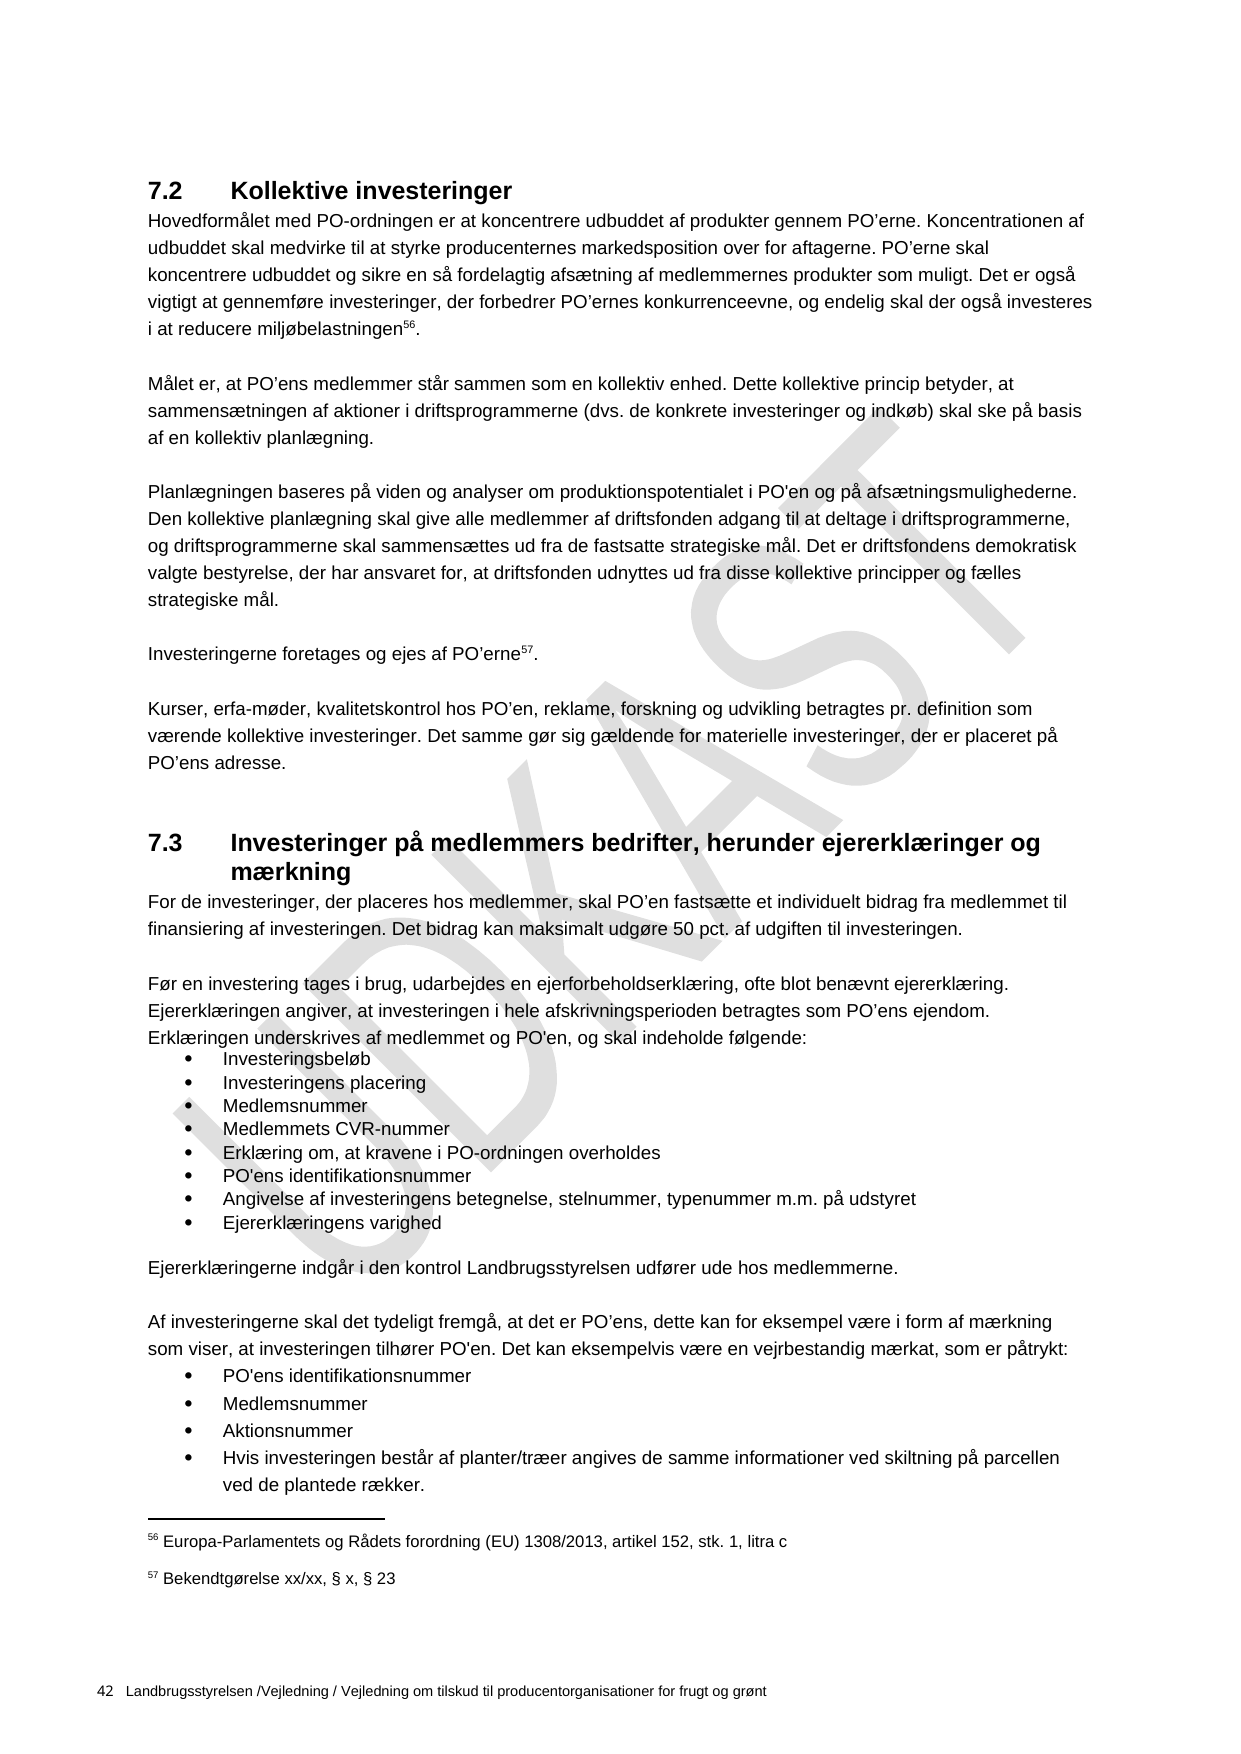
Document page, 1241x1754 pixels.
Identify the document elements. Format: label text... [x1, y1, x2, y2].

list Medlemmets CVR-nummer [185, 1118, 1092, 1140]
list Erklæring om, at kravene i PO-ordningen overholdes [185, 1141, 1092, 1163]
text For de investeringer, der placeres hos medlemmer, skal PO’en fastsætte et individuelt bidrag fra medlemmet til finansiering af investeringen. Det bidrag kan maksimalt udgøre 50 pct. af udgiften til investeringen. [148, 886, 1092, 940]
list Ejererklæringens varighed [185, 1211, 1092, 1233]
text Målet er, at PO’ens medlemmer står sammen som en kollektiv enhed. Dette kollektive princip betyder, at sammensætningen af aktioner i driftsprogrammerne (dvs. de konkrete investeringer og indkøb) skal ske på basis af en kollektiv planlægning. [148, 367, 1092, 448]
text Ejererklæringerne indgår i den kontrol Landbrugsstyrelsen udfører ude hos medlemmerne. [148, 1251, 1092, 1278]
subtitle Kollektive investeringer [148, 175, 1092, 204]
text Af investeringerne skal det tydeligt fremgå, at det er PO’ens, dette kan for eksempel være i form af mærkning som viser, at investeringen tilhører PO'en. Det kan eksempelvis være en vejrbestandig mærkat, som er påtrykt: [148, 1306, 1092, 1360]
text Planlægningen baseres på viden og analyser om produktionspotentialet i PO'en og på afsætningsmulighederne. Den kollektive planlægning skal give alle medlemmer af driftsfonden adgang til at deltage i driftsprogrammerne, og driftsprogrammerne skal sammensættes ud fra de fastsatte strategiske mål. Det er driftsfondens demokratisk valgte bestyrelse, der har ansvaret for, at driftsfonden udnyttes ud fra disse kollektive principper og fælles strategiske mål. [148, 475, 1092, 611]
list Medlemsnummer [185, 1095, 1092, 1116]
list Medlemsnummer [185, 1387, 1092, 1414]
text Kurser, erfa-møder, kvalitetskontrol hos PO’en, reklame, forskning og udvikling betragtes pr. definition som værende kollektive investeringer. Det samme gør sig gældende for materielle investeringer, der er placeret på PO’ens adresse. [148, 692, 1092, 773]
list PO'ens identifikationsnummer [185, 1165, 1092, 1186]
list Investeringsbeløb [185, 1048, 1092, 1070]
list PO'ens identifikationsnummer [185, 1360, 1092, 1387]
list Aktionsnummer [185, 1414, 1092, 1441]
text Før en investering tages i brug, udarbejdes en ejerforbeholdserklæring, ofte blot benævnt ejererklæring. Ejererklæringen angiver, at investeringen i hele afskrivningsperioden betragtes som PO’ens ejendom. Erklæringen underskrives af medlemmet og PO'en, og skal indeholde følgende: [148, 967, 1092, 1048]
list Investeringens placering [185, 1071, 1092, 1093]
list Hvis investeringen består af planter/træer angives de samme informationer ved skiltning på parcellen ved de plantede rækker. [185, 1441, 1092, 1495]
text Hovedformålet med PO-ordningen er at koncentrere udbuddet af produkter gennem PO’erne. Koncentrationen af udbuddet skal medvirke til at styrke producenternes markedsposition over for aftagerne. PO’erne skal koncentrere udbuddet og sikre en så fordelagtig afsætning af medlemmernes produkter som muligt. Det er også vigtigt at gennemføre investeringer, der forbedrer PO’ernes konkurrenceevne, og endelig skal der også investeres i at reducere miljøbelastningen. [148, 204, 1092, 340]
subtitle Investeringer på medlemmers bedrifter, herunder ejererklæringer og mærkning [148, 827, 1092, 886]
text Investeringerne foretages og ejes af PO’erne. [148, 638, 1092, 665]
list Angivelse af investeringens betegnelse, stelnummer, typenummer m.m. på udstyret [185, 1188, 1092, 1210]
